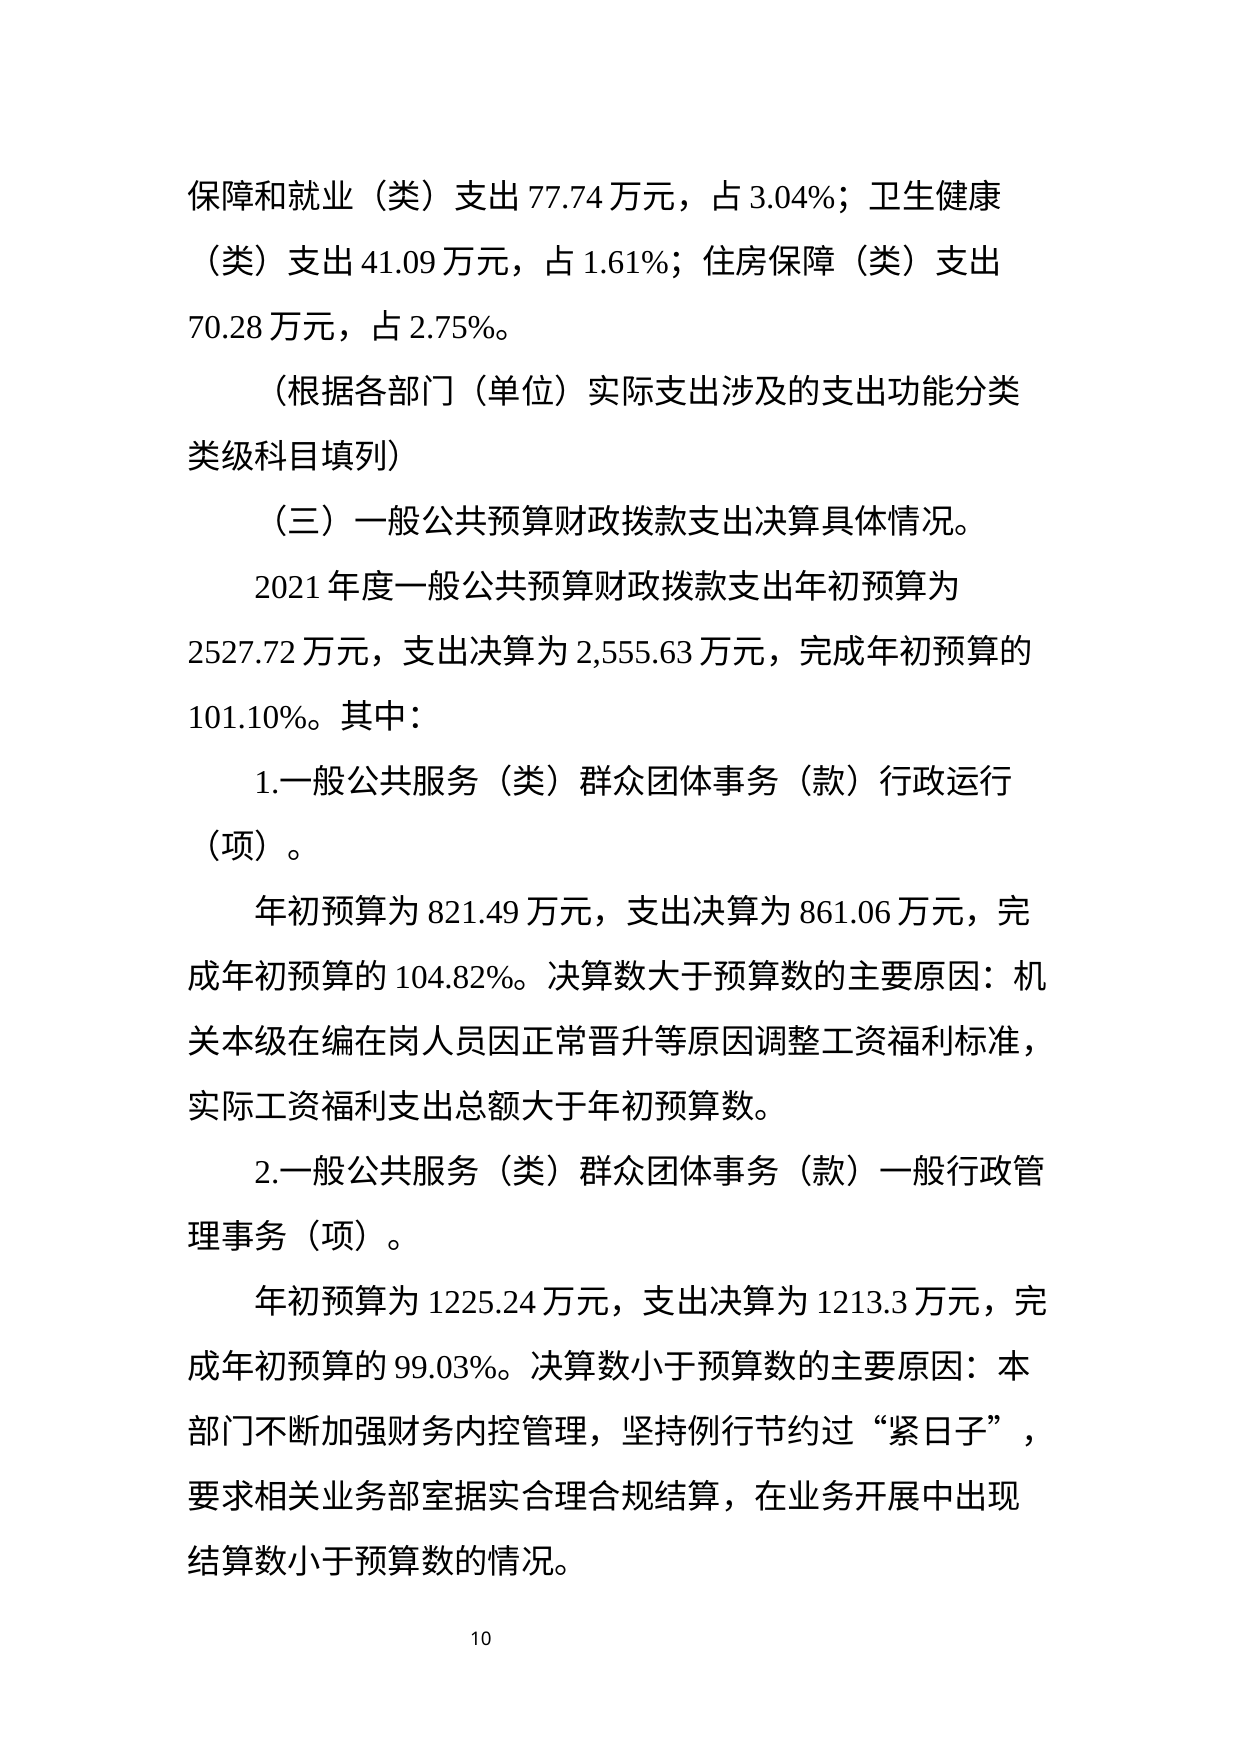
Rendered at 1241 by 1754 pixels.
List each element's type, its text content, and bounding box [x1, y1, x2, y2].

text （三）一般公共预算财政拨款支出决算具体情况。 [187, 487, 1053, 552]
text （根据各部门（单位）实际支出涉及的支出功能分类类级科目填列） [187, 357, 1053, 487]
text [187, 162, 1053, 357]
text 2.一般公共服务（类）群众团体事务（款）一般行政管理事务（项）。 [187, 1137, 1053, 1267]
text 1.一般公共服务（类）群众团体事务（款）行政运行（项）。 [187, 747, 1053, 877]
text 年初预算为1225.24万元，支出决算为1213.3万元，完成年初预算的99.03%。决算数小于预算数的主要原因：本部门不断加强财务内控管理，坚持例行节约过“紧日子”，要求相关业务部室据实合理合规结算，在业务开展中出现结算数小于预算数的情况。 [187, 1267, 1053, 1592]
text 年初预算为821.49万元，支出决算为861.06万元，完成年初预算的104.82%。决算数大于预算数的主要原因：机关本级在编在岗人员因正常晋升等原因调整工资福利标准，实际工资福利支出总额大于年初预算数。 [187, 877, 1053, 1137]
text 2021年度一般公共预算财政拨款支出年初预算为2527.72万元，支出决算为2,555.63万元，完成年初预算的101.10%。其中： [187, 552, 1053, 747]
